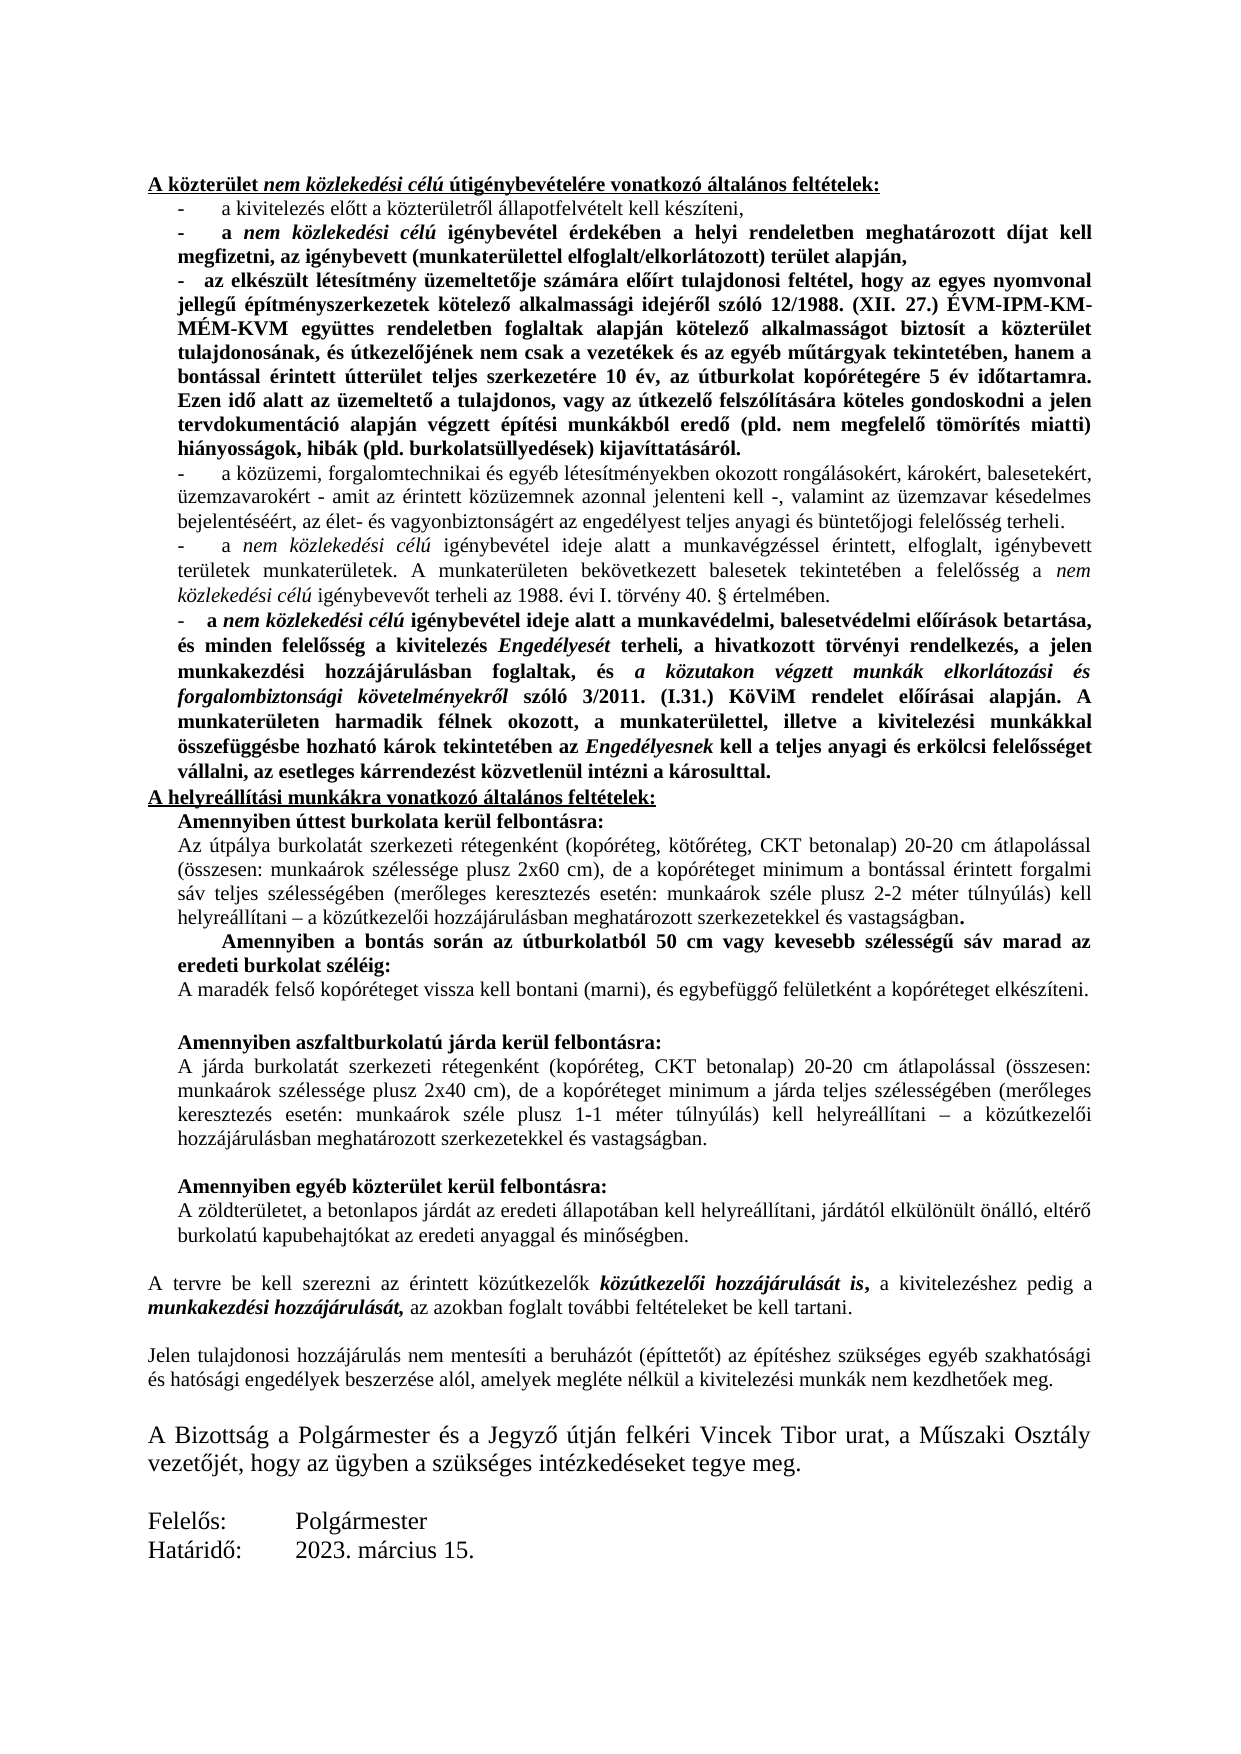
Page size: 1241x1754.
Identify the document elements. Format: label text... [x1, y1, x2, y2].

list a közüzemi, forgalomtechnikai és egyéb létesítményekben okozott rongálásokért, károkért, balesetekért, üzemzavarokért - amit az érintett közüzemnek azonnal jelenteni kell -, valamint az üzemzavar késedelmes bejelentéséért, az élet- és vagyonbiztonságért az engedélyest teljes anyagi és büntetőjogi felelősség terheli. [177, 460, 1093, 533]
text Felelős: Polgármester [148, 1506, 1093, 1535]
text Határidő: 2023. március 15. [148, 1535, 1093, 1563]
text A zöldterületet, a betonlapos járdát az eredeti állapotában kell helyreállítani, járdától elkülönült önálló, eltérő burkolatú kapubehajtókat az eredeti anyaggal és minőségben. [177, 1198, 1093, 1247]
text Amennyiben a bontás során az útburkolatból 50 cm vagy kevesebb szélességű sáv marad az eredeti burkolat széléig: [177, 929, 1093, 977]
list a nem közlekedési célú igénybevétel ideje alatt a munkavédelmi, balesetvédelmi előírások betartása, és minden felelősség a kivitelezés Engedélyesét terheli, a hivatkozott törvényi rendelkezés, a jelen munkakezdési hozzájárulásban foglaltak, és a közutakon végzett munkák elkorlátozási és forgalombiztonsági követelményekről szóló 3/2011. (I.31.) KöViM rendelet előírásai alapján. A munkaterületen harmadik félnek okozott, a munkaterülettel, illetve a kivitelezési munkákkal összefüggésbe hozható károk tekintetében az Engedélyesnek kell a teljes anyagi és erkölcsi felelősséget vállalni, az esetleges kárrendezést közvetlenül intézni a károsulttal. [177, 608, 1093, 783]
list a nem közlekedési célú igénybevétel érdekében a helyi rendeletben meghatározott díjat kell megfizetni, az igénybevett (munkaterülettel elfoglalt/elkorlátozott) terület alapján, [177, 220, 1093, 268]
text A járda burkolatát szerkezeti rétegenként (kopóréteg, CKT betonalap) 20-20 cm átlapolással (összesen: munkaárok szélessége plusz 2x40 cm), de a kopóréteget minimum a járda teljes szélességében (merőleges keresztezés esetén: munkaárok széle plusz 1-1 méter túlnyúlás) kell helyreállítani – a közútkezelői hozzájárulásban meghatározott szerkezetekkel és vastagságban. [177, 1054, 1093, 1150]
text A tervre be kell szerezni az érintett közútkezelők közútkezelői hozzájárulását is, a kivitelezéshez pedig a munkakezdési hozzájárulását, az azokban foglalt további feltételeket be kell tartani. [148, 1271, 1093, 1319]
text A helyreállítási munkákra vonatkozó általános feltételek: [148, 785, 1093, 809]
list az elkészült létesítmény üzemeltetője számára előírt tulajdonosi feltétel, hogy az egyes nyomvonal jellegű építményszerkezetek kötelező alkalmassági idejéről szóló 12/1988. (XII. 27.) ÉVM-IPM-KM-MÉM-KVM együttes rendeletben foglaltak alapján kötelező alkalmasságot biztosít a közterület tulajdonosának, és útkezelőjének nem csak a vezetékek és az egyéb műtárgyak tekintetében, hanem a bontással érintett útterület teljes szerkezetére 10 év, az útburkolat kopórétegére 5 év időtartamra. Ezen idő alatt az üzemeltető a tulajdonos, vagy az útkezelő felszólítására köteles gondoskodni a jelen tervdokumentáció alapján végzett építési munkákból eredő (pld. nem megfelelő tömörítés miatti) hiányosságok, hibák (pld. burkolatsüllyedések) kijavíttatásáról. [177, 268, 1093, 460]
text Amennyiben egyéb közterület kerül felbontásra: [177, 1174, 1093, 1198]
text Amennyiben aszfaltburkolatú járda kerül felbontásra: [177, 1030, 1093, 1054]
text A maradék felső kopóréteget vissza kell bontani (marni), és egybefüggő felületként a kopóréteget elkészíteni. [177, 977, 1093, 1001]
list a kivitelezés előtt a közterületről állapotfelvételt kell készíteni, [177, 196, 1093, 220]
text A Bizottság a Polgármester és a Jegyző útján felkéri Vincek Tibor urat, a Műszaki Osztály vezetőjét, hogy az ügyben a szükséges intézkedéseket tegye meg. [148, 1420, 1093, 1477]
text Az útpálya burkolatát szerkezeti rétegenként (kopóréteg, kötőréteg, CKT betonalap) 20-20 cm átlapolással (összesen: munkaárok szélessége plusz 2x60 cm), de a kopóréteget minimum a bontással érintett forgalmi sáv teljes szélességében (merőleges keresztezés esetén: munkaárok széle plusz 2-2 méter túlnyúlás) kell helyreállítani – a közútkezelői hozzájárulásban meghatározott szerkezetekkel és vastagságban. [177, 833, 1093, 929]
list a nem közlekedési célú igénybevétel ideje alatt a munkavégzéssel érintett, elfoglalt, igénybevett területek munkaterületek. A munkaterületen bekövetkezett balesetek tekintetében a felelősség a nem közlekedési célú igénybevevőt terheli az 1988. évi I. törvény 40. § értelmében. [177, 533, 1093, 607]
text Amennyiben úttest burkolata kerül felbontásra: [177, 809, 1093, 833]
text Jelen tulajdonosi hozzájárulás nem mentesíti a beruházót (építtetőt) az építéshez szükséges egyéb szakhatósági és hatósági engedélyek beszerzése alól, amelyek megléte nélkül a kivitelezési munkák nem kezdhetőek meg. [148, 1343, 1093, 1391]
text A közterület nem közlekedési célú útigénybevételére vonatkozó általános feltételek: [148, 172, 1093, 196]
